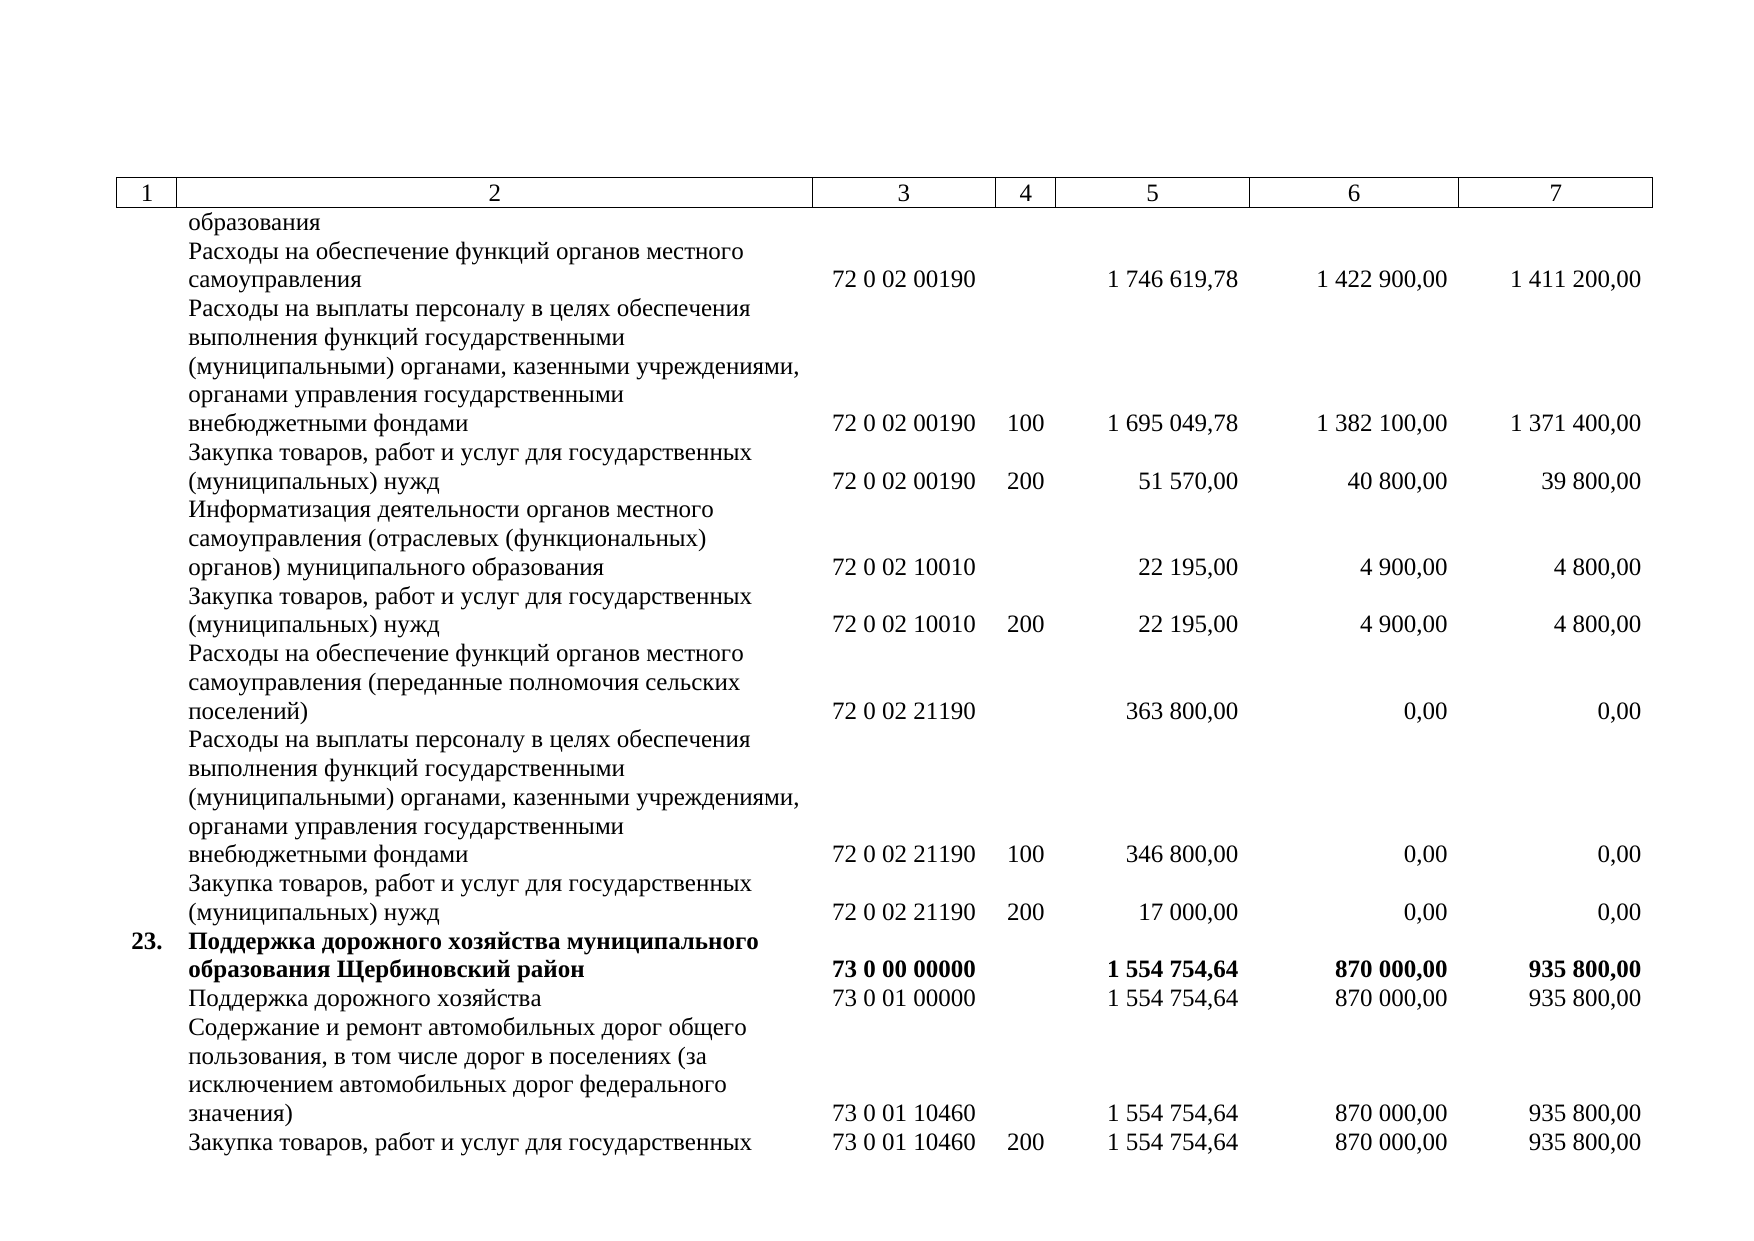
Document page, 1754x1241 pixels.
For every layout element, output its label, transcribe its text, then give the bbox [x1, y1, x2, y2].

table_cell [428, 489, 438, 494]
table_header 6 [1250, 178, 1458, 207]
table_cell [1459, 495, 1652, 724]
table_header 5 [1056, 178, 1249, 207]
table_header 4 [996, 178, 1055, 207]
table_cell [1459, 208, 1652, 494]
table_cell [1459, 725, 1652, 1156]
table_header 7 [1459, 178, 1652, 207]
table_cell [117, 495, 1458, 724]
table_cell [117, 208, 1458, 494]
table_header 1 [117, 178, 176, 207]
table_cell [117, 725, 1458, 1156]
table_header 3 [813, 178, 995, 207]
table_header 2 [177, 178, 812, 207]
